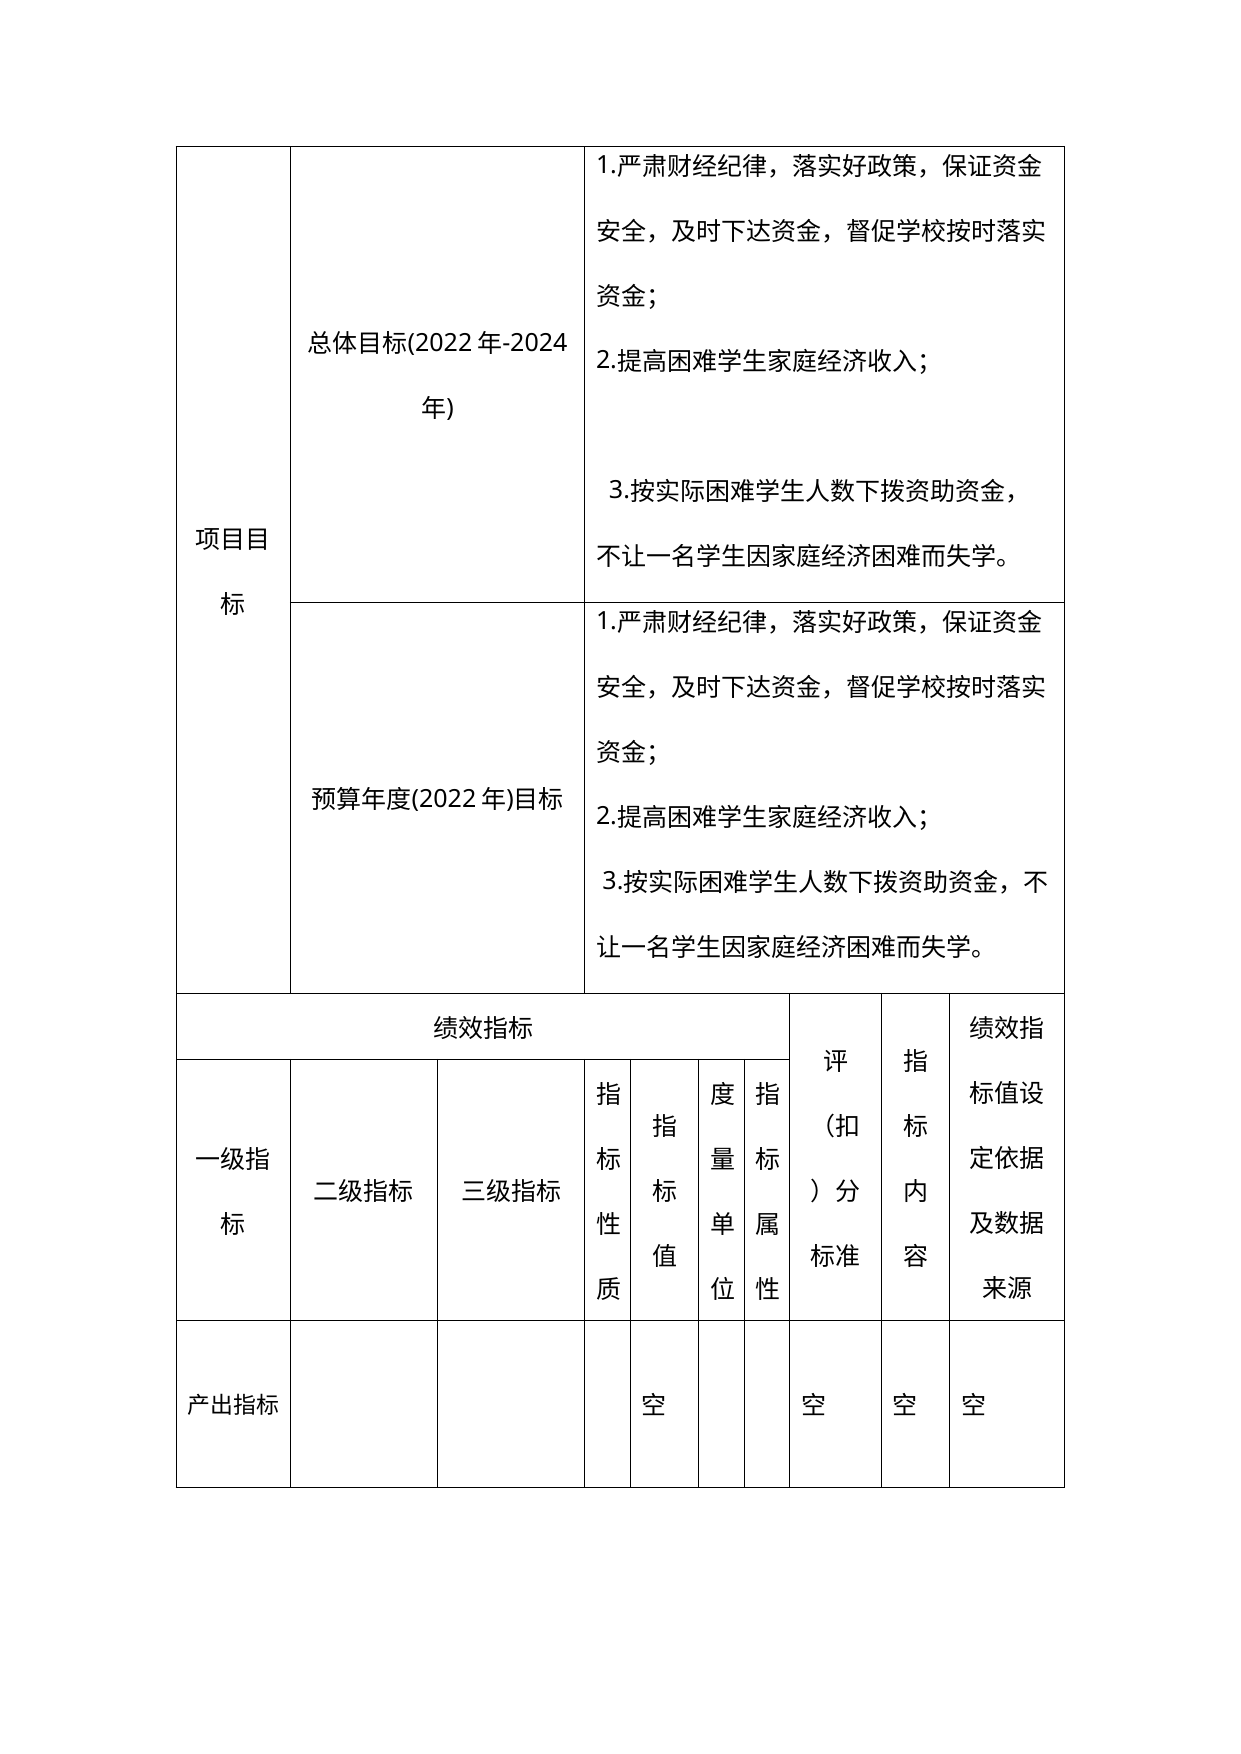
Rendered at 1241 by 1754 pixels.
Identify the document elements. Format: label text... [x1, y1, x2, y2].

table_cell 总体目标(2022年-2024年) [291, 147, 584, 602]
table_cell [585, 1321, 630, 1487]
table_cell 产出指标 [177, 1321, 290, 1487]
table_cell 1.严肃财经纪律，落实好政策，保证资金安全，及时下达资金，督促学校按时落实资金； 2.提高困难学生家庭经济收入； 3.按实际困难学生人数下拨资助资金，不让一名学生因家庭经济困难而失学。 [585, 147, 1064, 602]
table_cell 预算年度(2022年)目标 [291, 603, 584, 993]
table_cell 绩效指标 [177, 994, 789, 1059]
table_cell [699, 1321, 744, 1487]
table_cell [438, 1321, 584, 1487]
table_cell 一级指标 [177, 1060, 290, 1320]
table_cell 指标内容 [882, 994, 949, 1320]
table_cell 空 [882, 1321, 949, 1487]
table_cell 空 [631, 1321, 698, 1487]
table_cell 绩效指标值设定依据及数据来源 [950, 994, 1064, 1320]
table_cell [291, 1321, 437, 1487]
table_cell 三级指标 [438, 1060, 584, 1320]
table_cell 二级指标 [291, 1060, 437, 1320]
table_cell 指标值 [631, 1060, 698, 1320]
table_cell 空 [790, 1321, 881, 1487]
table_cell 项目目标 [177, 147, 290, 993]
table_cell 指标性质 [585, 1060, 630, 1320]
table_cell 指标属性 [745, 1060, 789, 1320]
table_cell 度量单位 [699, 1060, 744, 1320]
table_cell 评（扣）分标准 [790, 994, 881, 1320]
table_cell 1.严肃财经纪律，落实好政策，保证资金安全，及时下达资金，督促学校按时落实资金； 2.提高困难学生家庭经济收入； 3.按实际困难学生人数下拨资助资金，不让一名学生因家庭经济困难而失学。 [585, 603, 1064, 993]
table_cell [745, 1321, 789, 1487]
table_cell 空 [950, 1321, 1064, 1487]
